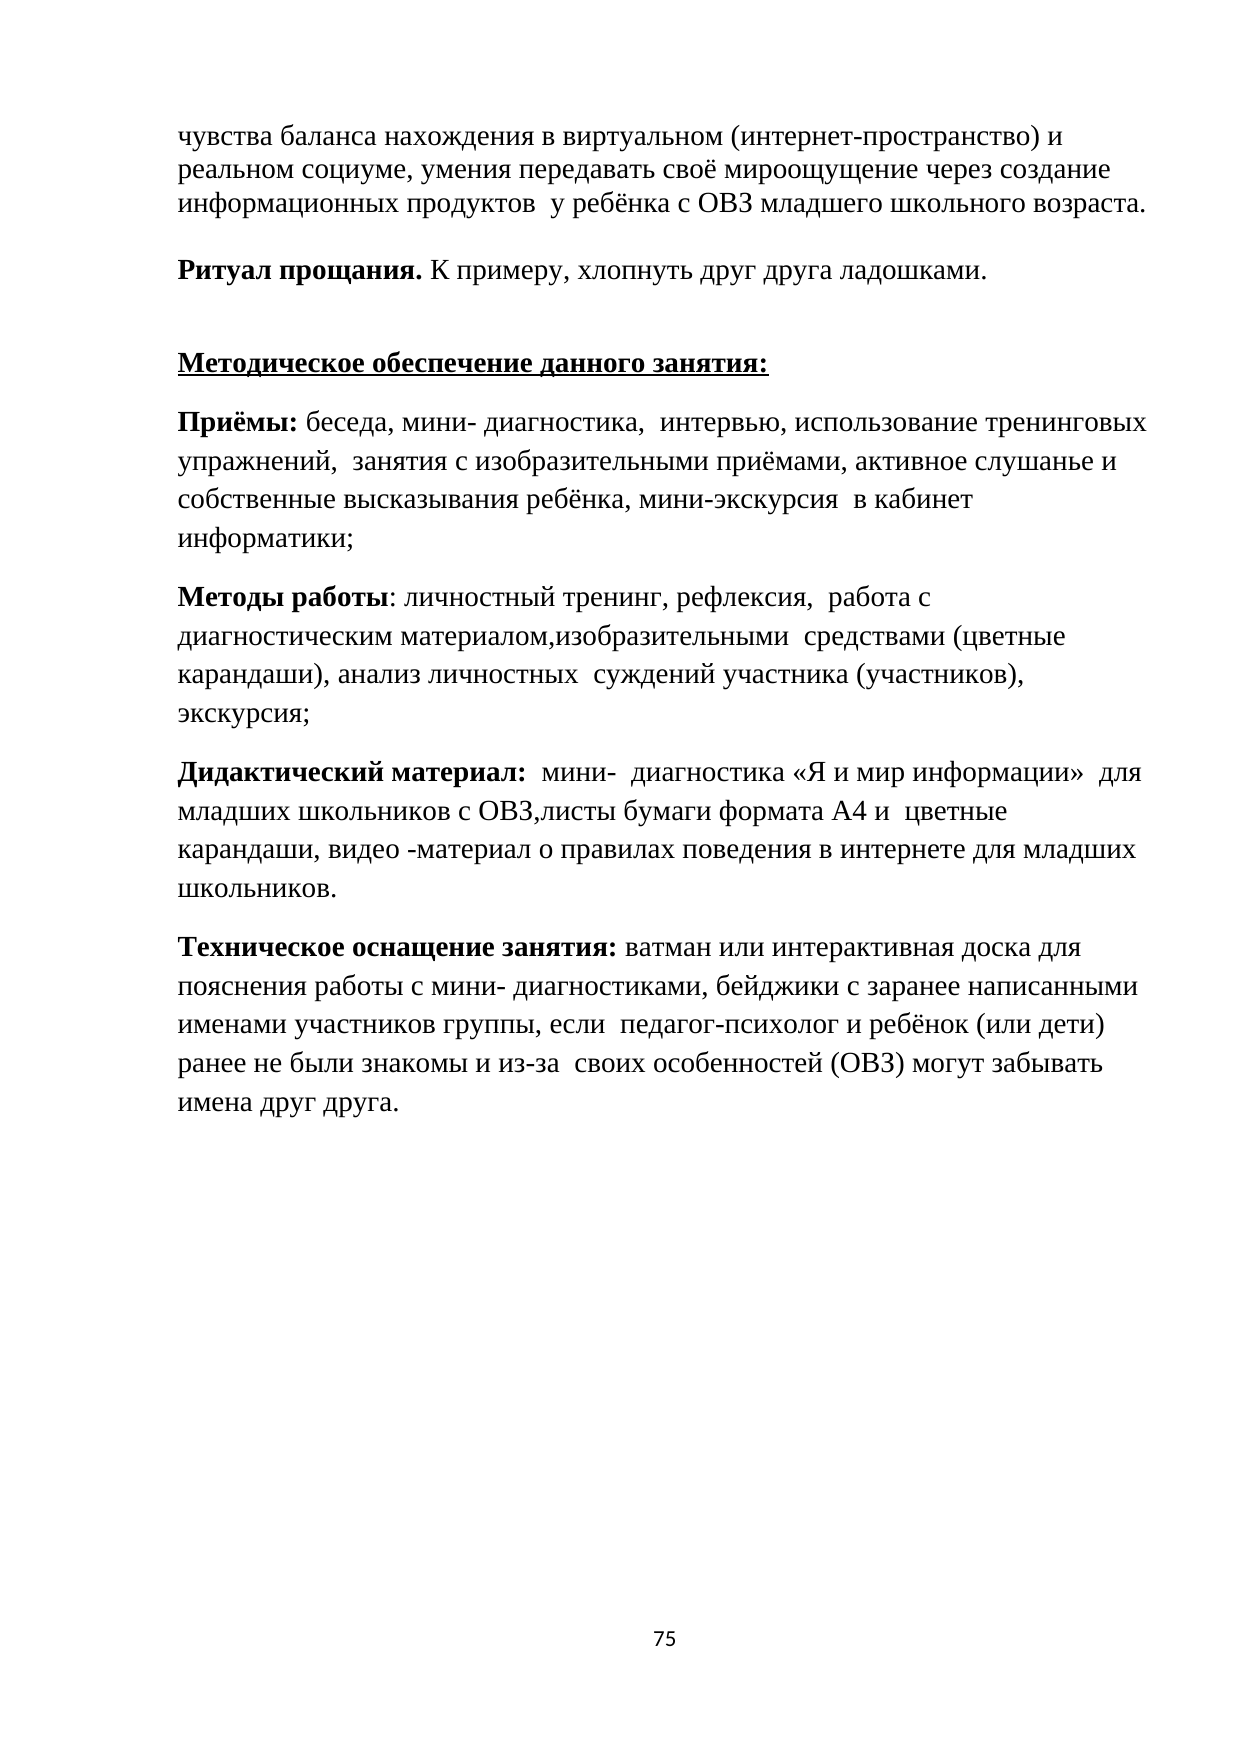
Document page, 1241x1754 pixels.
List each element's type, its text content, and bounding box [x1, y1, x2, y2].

text Дидактический материал: мини- диагностика «Я и мир информации» для младших школьников с ОВЗ,листы бумаги формата А4 и цветные карандаши, видео -материал о правилах поведения в интернете для младших школьников. [177, 754, 1152, 904]
text Техническое оснащение занятия: ватман или интерактивная доска для пояснения работы с мини- диагностиками, бейджики с заранее написанными именами участников группы, если педагог-психолог и ребёнок (или дети) ранее не были знакомы и из-за своих особенностей (ОВЗ) могут забывать имена друг друга. [177, 929, 1152, 1117]
text Приёмы: беседа, мини- диагностика, интервью, использование тренинговых упражнений, занятия с изобразительными приёмами, активное слушанье и собственные высказывания ребёнка, мини-экскурсия в кабинет информатики; [177, 404, 1152, 554]
text Методы работы: личностный тренинг, рефлексия, работа с диагностическим материалом,изобразительными средствами (цветные карандаши), анализ личностных суждений участника (участников), экскурсия; [177, 579, 1152, 729]
text Ритуал прощания. К примеру, хлопнуть друг друга ладошками. [177, 252, 1152, 286]
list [177, 118, 1152, 219]
text Методическое обеспечение данного занятия: [177, 345, 1152, 379]
